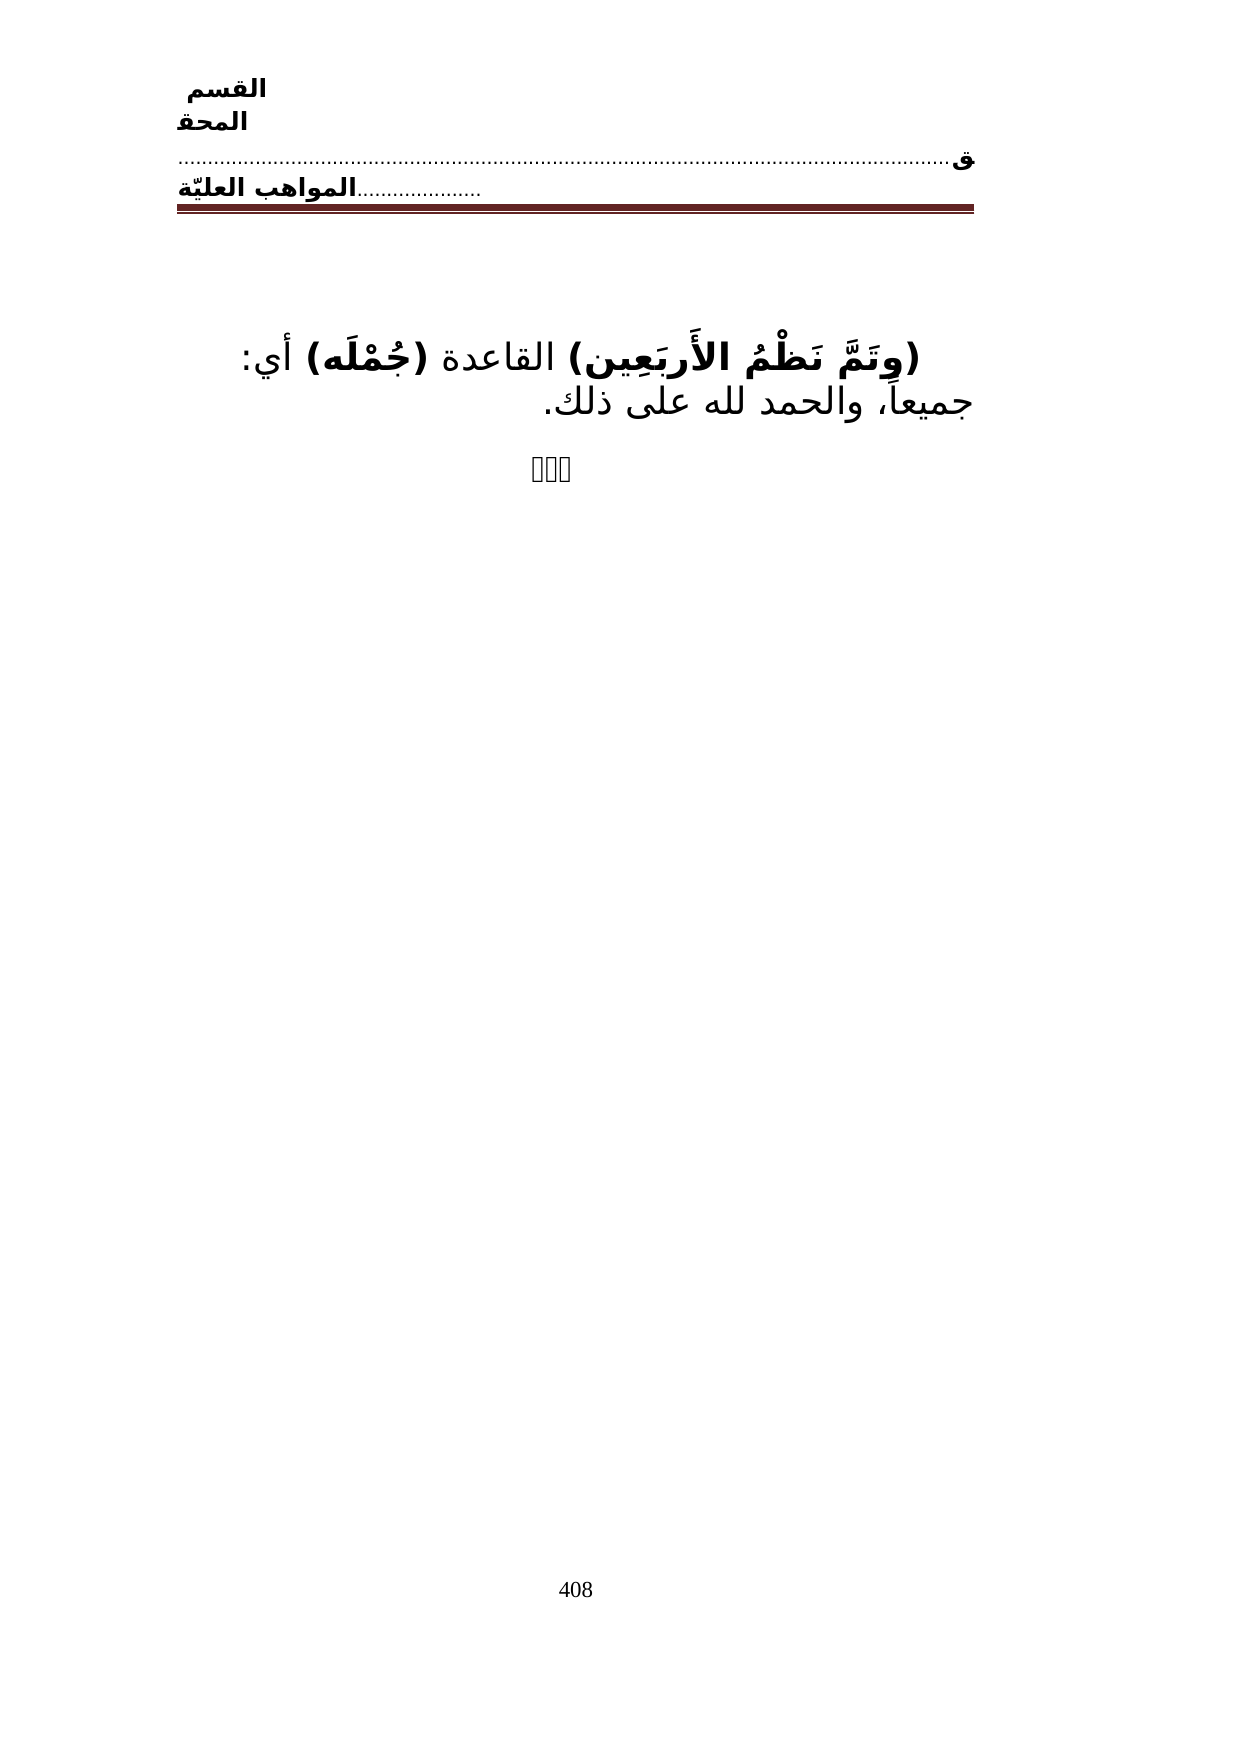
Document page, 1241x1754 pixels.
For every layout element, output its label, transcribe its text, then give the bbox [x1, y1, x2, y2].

text (وتَمَّ نَظْمُ الأَربَعِين) القاعدة (جُمْلَه) أي: جميعاً، والحمد لله على ذلك. [177, 336, 974, 423]
